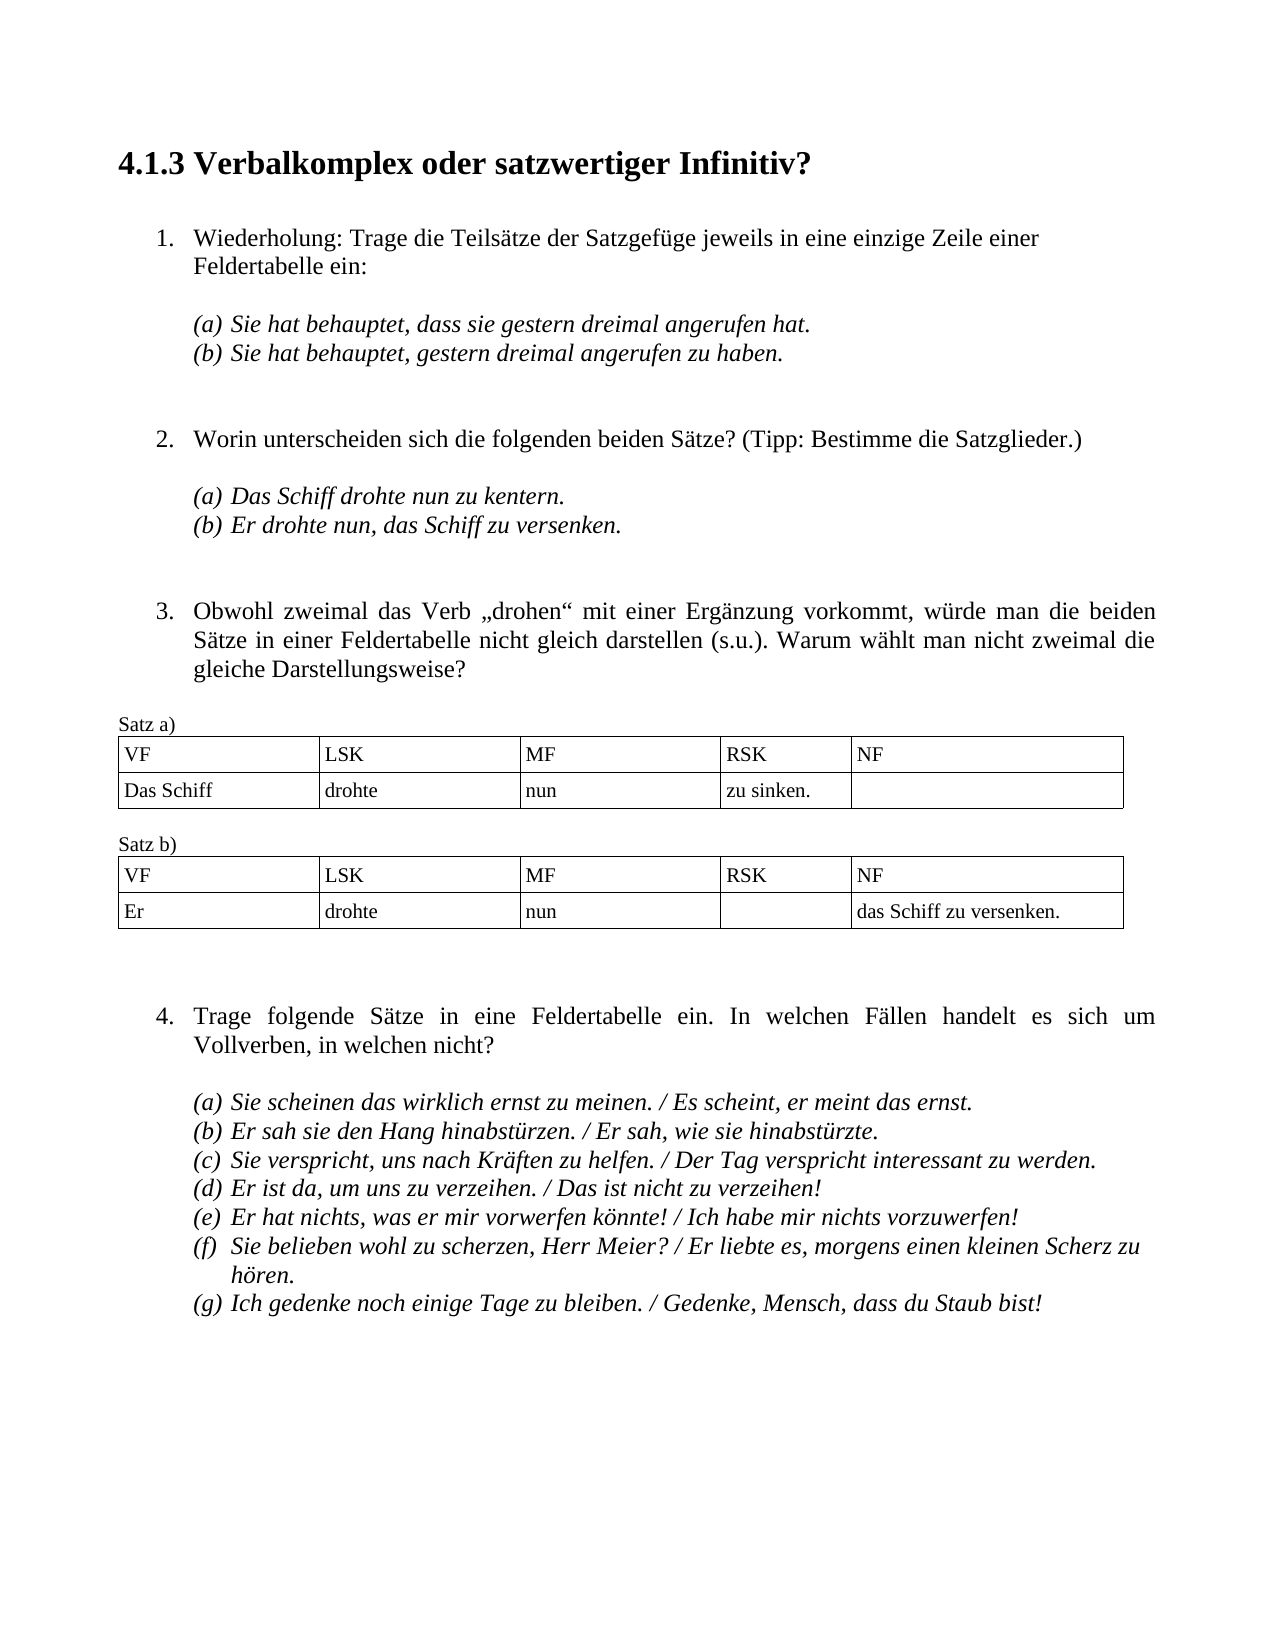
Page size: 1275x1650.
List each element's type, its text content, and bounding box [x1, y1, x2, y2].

text Satz a) [118, 711, 1157, 736]
list Sie scheinen das wirklich ernst zu meinen. / Es scheint, er meint das ernst. [193, 1087, 1157, 1116]
table_header VF [119, 737, 319, 772]
list Sie hat behauptet, gestern dreimal angerufen zu haben. [193, 338, 1157, 366]
table_header NF [852, 857, 1123, 892]
list Sie hat behauptet, dass sie gestern dreimal angerufen hat. [193, 309, 1157, 338]
list Obwohl zweimal das Verb „drohen“ mit einer Ergänzung vorkommt, würde man die beiden Sätze in einer Feldertabelle nicht gleich darstellen (s.u.). Warum wählt man nicht zweimal die gleiche Darstellungsweise? [156, 596, 1157, 683]
list Trage folgende Sätze in eine Feldertabelle ein. In welchen Fällen handelt es sich um Vollverben, in welchen nicht? [156, 1001, 1157, 1058]
table_cell nun [521, 773, 720, 808]
subtitle 4.1.3 Verbalkomplex oder satzwertiger Infinitiv? [118, 143, 1157, 181]
list Er drohte nun, das Schiff zu versenken. [193, 510, 1157, 539]
list Sie belieben wohl zu scherzen, Herr Meier? / Er liebte es, morgens einen kleinen Scherz zu hören. [193, 1231, 1157, 1288]
table_cell das Schiff zu versenken. [852, 893, 1123, 928]
table_header VF [119, 857, 319, 892]
list Er ist da, um uns zu verzeihen. / Das ist nicht zu verzeihen! [193, 1173, 1157, 1202]
table_header MF [521, 737, 720, 772]
table_header MF [521, 857, 720, 892]
table_header LSK [320, 857, 520, 892]
text Satz b) [118, 832, 1157, 856]
table_header NF [852, 737, 1123, 772]
table_cell Er [119, 893, 319, 928]
list Das Schiff drohte nun zu kentern. [193, 481, 1157, 510]
table_cell Das Schiff [119, 773, 319, 808]
list Wiederholung: Trage die Teilsätze der Satzgefüge jeweils in eine einzige Zeile einer Feldertabelle ein: [156, 223, 1157, 280]
table_cell drohte [320, 893, 520, 928]
table_header RSK [721, 737, 851, 772]
table_header RSK [721, 857, 851, 892]
list Er sah sie den Hang hinabstürzen. / Er sah, wie sie hinabstürzte. [193, 1116, 1157, 1145]
table_cell drohte [320, 773, 520, 808]
list Ich gedenke noch einige Tage zu bleiben. / Gedenke, Mensch, dass du Staub bist! [193, 1288, 1157, 1317]
table_cell [852, 773, 1123, 808]
table_cell nun [521, 893, 720, 928]
list Worin unterscheiden sich die folgenden beiden Sätze? (Tipp: Bestimme die Satzglieder.) [156, 424, 1157, 453]
table_header LSK [320, 737, 520, 772]
table_cell [721, 893, 851, 928]
table_cell zu sinken. [721, 773, 851, 808]
list Er hat nichts, was er mir vorwerfen könnte! / Ich habe mir nichts vorzuwerfen! [193, 1202, 1157, 1231]
list Sie verspricht, uns nach Kräften zu helfen. / Der Tag verspricht interessant zu werden. [193, 1145, 1157, 1173]
